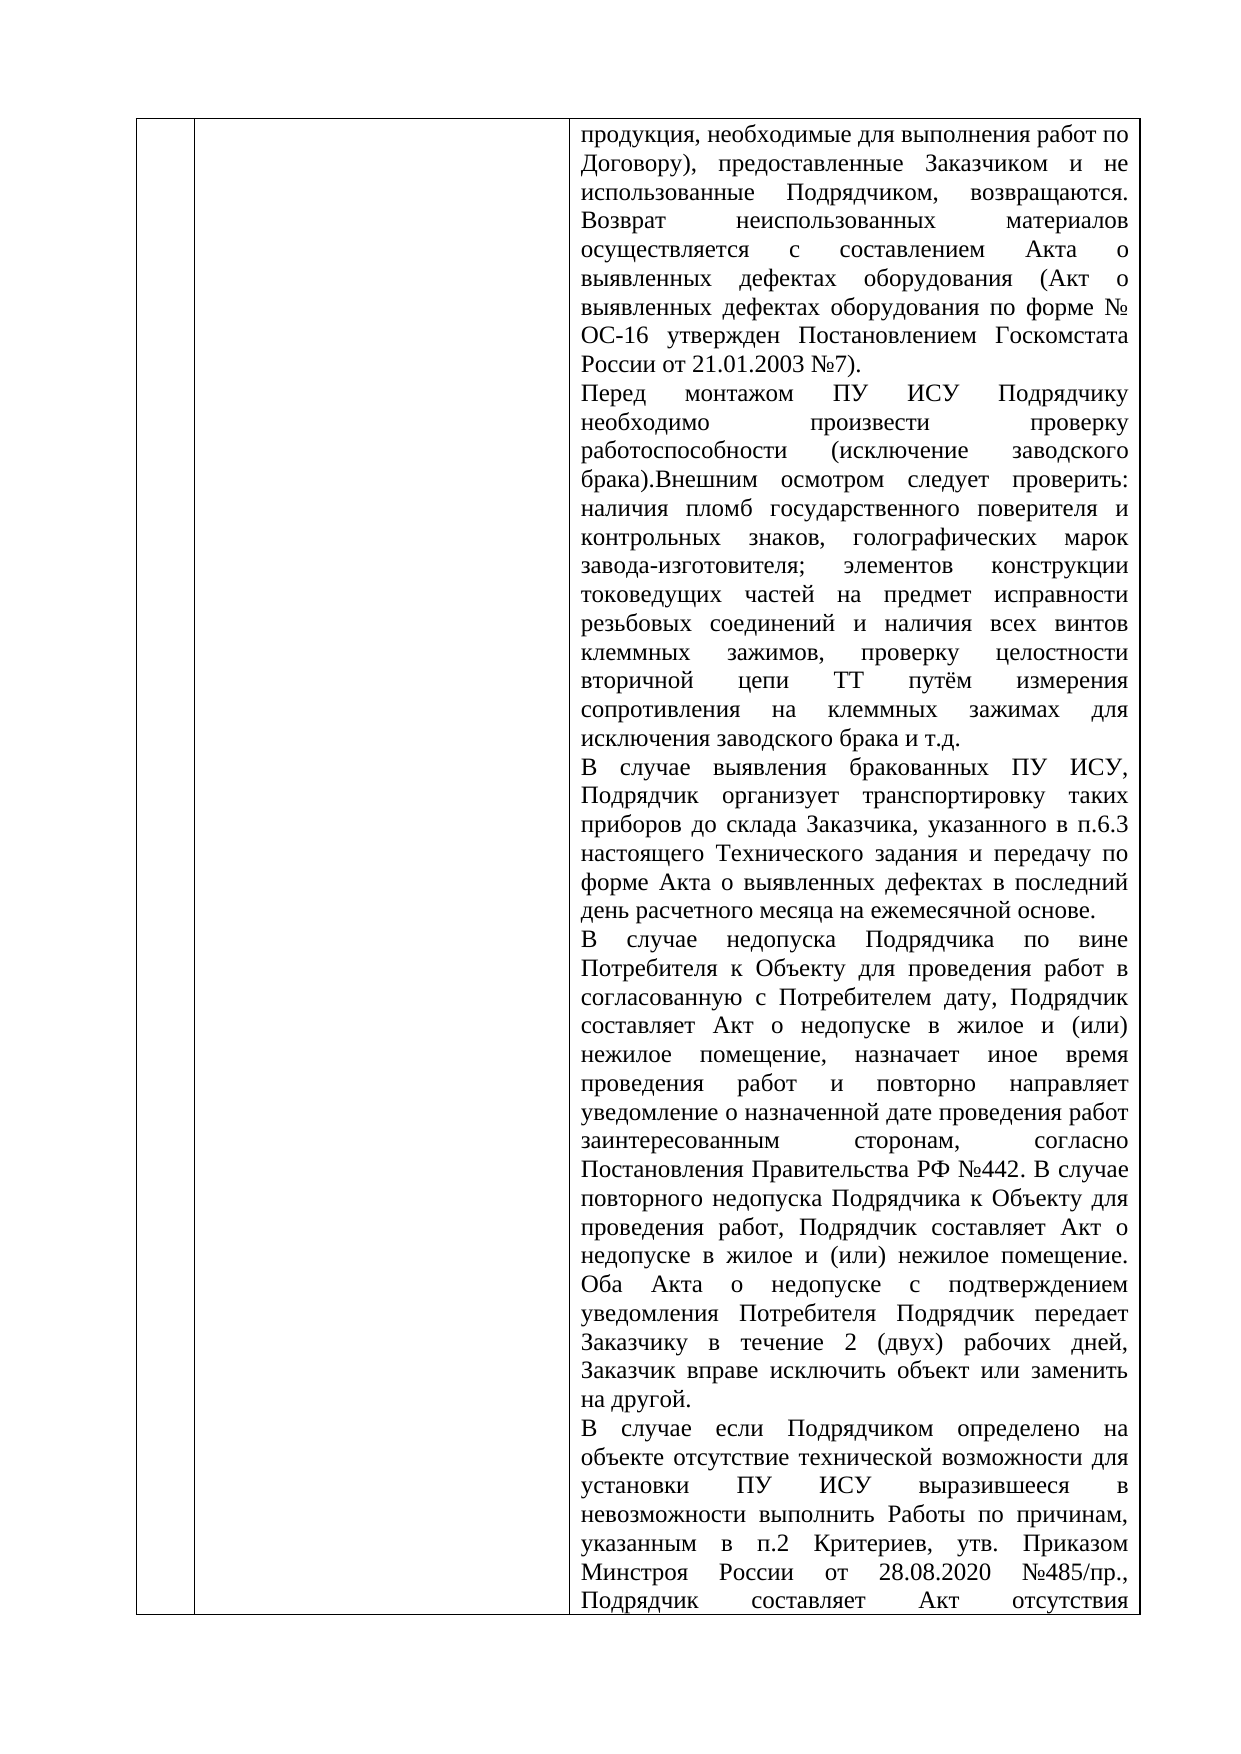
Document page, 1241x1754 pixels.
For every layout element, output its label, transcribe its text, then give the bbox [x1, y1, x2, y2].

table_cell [570, 119, 1139, 1614]
table_cell 5 [137, 119, 194, 1614]
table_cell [195, 119, 569, 1614]
